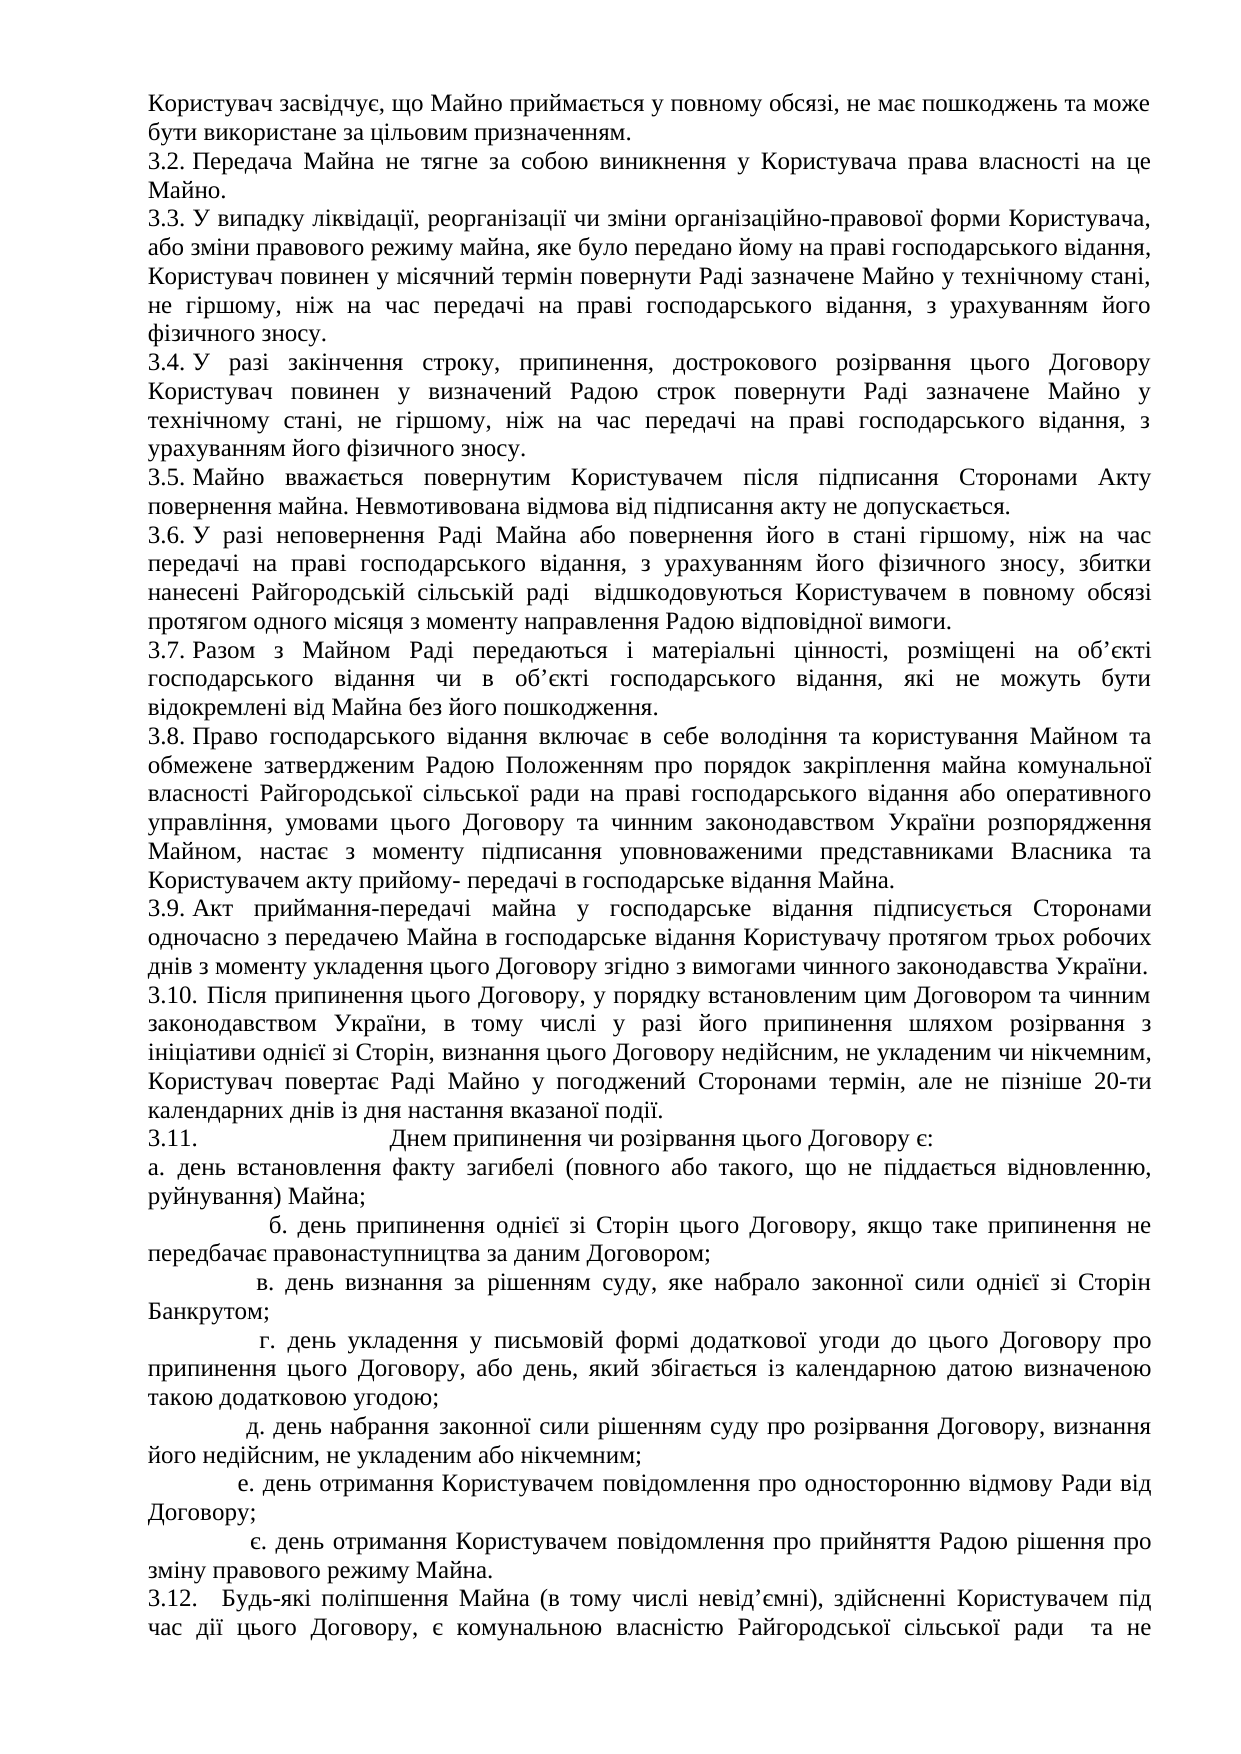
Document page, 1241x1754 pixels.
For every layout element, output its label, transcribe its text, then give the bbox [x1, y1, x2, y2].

list У разі неповернення Раді Майна або повернення його в стані гіршому, ніж на час передачі на праві господарського відання, з урахуванням його фізичного зносу, збитки нанесені Райгородській сільській раді відшкодовуються Користувачем в повному обсязі протягом одного місяця з моменту направлення Радою відповідної вимоги. [148, 520, 1152, 635]
list Майно вважається повернутим Користувачем після підписання Сторонами Акту повернення майна. Невмотивована відмова від підписання акту не допускається. [148, 462, 1152, 520]
text б. день припинення однієї зі Сторін цього Договору, якщо таке припинення не передбачає правонаступництва за даним Договором; [148, 1210, 1152, 1267]
text г. день укладення у письмовій формі додаткової угоди до цього Договору про припинення цього Договору, або день, який збігається із календарною датою визначеною такою додатковою угодою; [148, 1325, 1152, 1411]
list Акт приймання-передачі майна у господарське відання підписується Сторонами одночасно з передачею Майна в господарське відання Користувачу протягом трьох робочих днів з моменту укладення цього Договору згідно з вимогами чинного законодавства України. [148, 893, 1152, 980]
list Передача Майна не тягне за собою виникнення у Користувача права власності на це Майно. [148, 146, 1152, 203]
list Після припинення цього Договору, у порядку встановленим цим Договором та чинним законодавством України, в тому числі у разі його припинення шляхом розірвання з ініціативи однієї зі Сторін, визнання цього Договору недійсним, не укладеним чи нікчемним, Користувач повертає Раді Майно у погоджений Сторонами термін, але не пізніше 20-ти календарних днів із дня настання вказаної події. [148, 980, 1152, 1123]
text в. день визнання за рішенням суду, яке набрало законної сили однієї зі Сторін Банкрутом; [148, 1267, 1152, 1325]
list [148, 1583, 1152, 1641]
list Днем припинення чи розірвання цього Договору є: [148, 1123, 1152, 1152]
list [148, 88, 1152, 146]
text є. день отримання Користувачем повідомлення про прийняття Радою рішення про зміну правового режиму Майна. [148, 1526, 1152, 1583]
text е. день отримання Користувачем повідомлення про односторонню відмову Ради від Договору; [148, 1468, 1152, 1526]
list Разом з Майном Раді передаються і матеріальні цінності, розміщені на об’єкті господарського відання чи в об’єкті господарського відання, які не можуть бути відокремлені від Майна без його пошкодження. [148, 635, 1152, 721]
list день встановлення факту загибелі (повного або такого, що не піддається відновленню, руйнування) Майна; [148, 1152, 1152, 1210]
list У випадку ліквідації, реорганізації чи зміни організаційно-правової форми Користувача, або зміни правового режиму майна, яке було передано йому на праві господарського відання, Користувач повинен у місячний термін повернути Раді зазначене Майно у технічному стані, не гіршому, ніж на час передачі на праві господарського відання, з урахуванням його фізичного зносу. [148, 203, 1152, 347]
list Право господарського відання включає в себе володіння та користування Майном та обмежене затвердженим Радою Положенням про порядок закріплення майна комунальної власності Райгородської сільської ради на праві господарського відання або оперативного управління, умовами цього Договору та чинним законодавством України розпорядження Майном, настає з моменту підписання уповноваженими представниками Власника та Користувачем акту прийому- передачі в господарське відання Майна. [148, 721, 1152, 893]
text д. день набрання законної сили рішенням суду про розірвання Договору, визнання його недійсним, не укладеним або нікчемним; [148, 1411, 1152, 1468]
list У разі закінчення строку, припинення, дострокового розірвання цього Договору Користувач повинен у визначений Радою строк повернути Раді зазначене Майно у технічному стані, не гіршому, ніж на час передачі на праві господарського відання, з урахуванням його фізичного зносу. [148, 347, 1152, 462]
